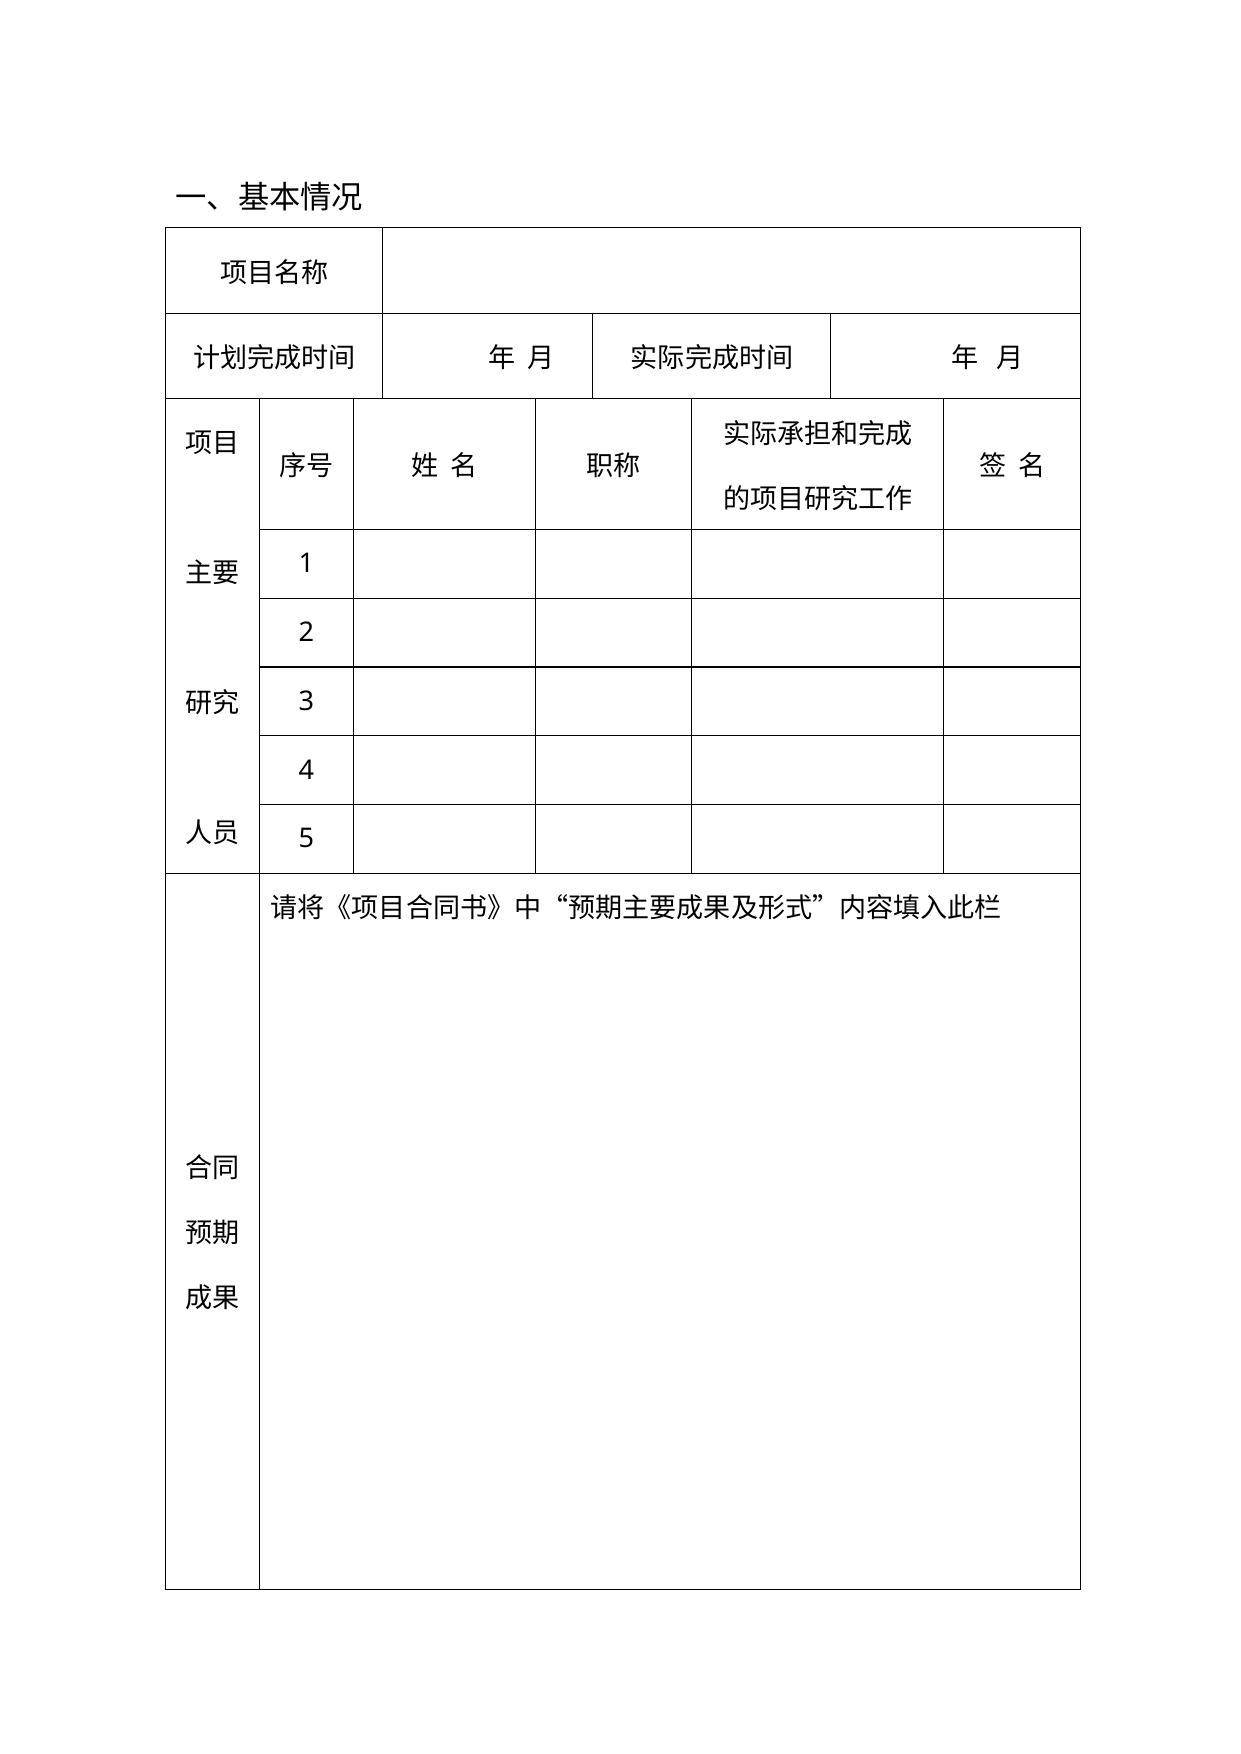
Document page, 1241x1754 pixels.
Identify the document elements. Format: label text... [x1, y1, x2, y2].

table_header [383, 228, 1080, 312]
table_cell 1 [260, 530, 353, 598]
table_cell [536, 805, 691, 873]
table_cell 姓 名 [354, 399, 535, 529]
table_cell [354, 599, 535, 666]
table_cell [692, 599, 943, 666]
table_cell [944, 668, 1080, 735]
table_cell 序号 [260, 399, 353, 529]
table_cell 合同预期成果 [166, 874, 259, 1589]
table_cell 请将《项目合同书》中“预期主要成果及形式”内容填入此栏 [260, 874, 1080, 1589]
table_cell 项目 主要 研究 人员 [166, 399, 259, 873]
table_cell [692, 530, 943, 598]
table_cell 4 [260, 736, 353, 804]
table_cell [944, 805, 1080, 873]
table_cell [354, 805, 535, 873]
table_header 项目名称 [166, 228, 382, 312]
table_cell [354, 530, 535, 598]
table_cell 实际承担和完成 的项目研究工作 [692, 399, 943, 529]
table_cell [692, 805, 943, 873]
table_cell [944, 530, 1080, 598]
table_cell 年 月 [383, 314, 592, 398]
table_cell [692, 668, 943, 735]
table_cell [536, 736, 691, 804]
table_cell 5 [260, 805, 353, 873]
table_cell 年 月 [831, 314, 1080, 398]
table_cell [944, 599, 1080, 666]
table_cell 计划完成时间 [166, 314, 382, 398]
table_cell 签 名 [944, 399, 1080, 529]
table_cell 2 [260, 599, 353, 666]
table_cell 实际完成时间 [593, 314, 830, 398]
table_cell [354, 736, 535, 804]
table_cell [354, 668, 535, 735]
table_cell 职称 [536, 399, 691, 529]
text 一、基本情况 [153, 162, 1093, 227]
table_cell [944, 736, 1080, 804]
table_cell [692, 736, 943, 804]
table_cell [536, 530, 691, 598]
table_cell [536, 599, 691, 666]
table_cell [536, 668, 691, 735]
table_cell 3 [260, 668, 353, 735]
